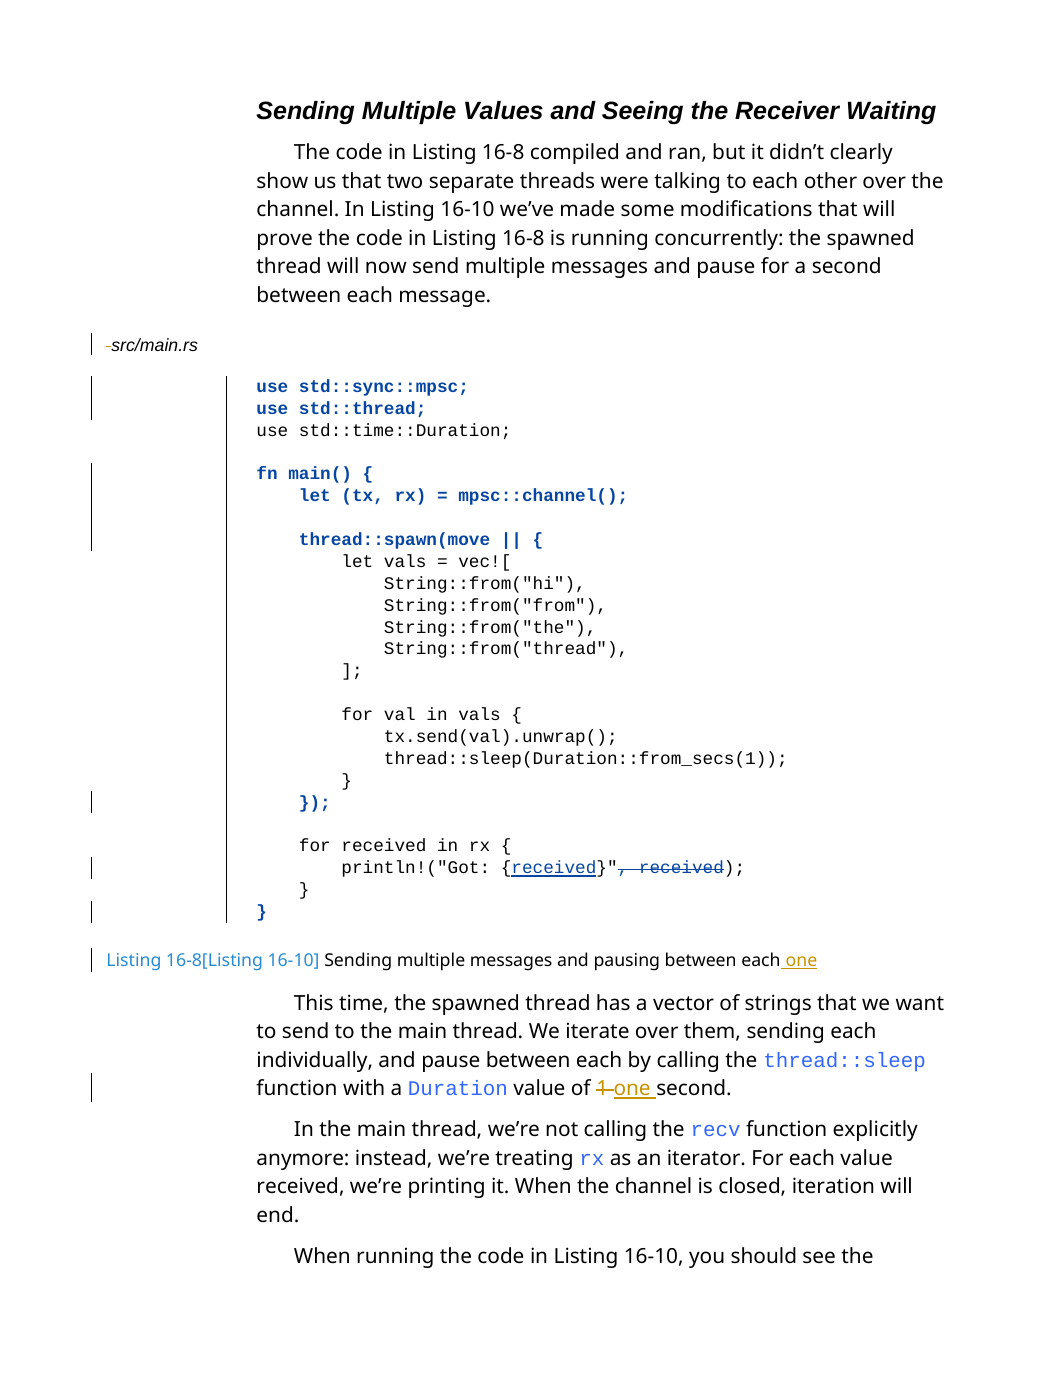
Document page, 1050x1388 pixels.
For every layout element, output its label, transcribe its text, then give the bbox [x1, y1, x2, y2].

text fn main() { [227, 463, 950, 485]
text } [227, 769, 950, 791]
text String::from("hi"), [227, 573, 950, 594]
text }); [227, 791, 950, 813]
text thread::sleep(Duration::from_secs(1)); [227, 748, 950, 769]
text ]; [227, 660, 950, 682]
text String::from("from"), [227, 594, 950, 616]
text use std::sync::mpsc; [227, 376, 950, 398]
text thread::spawn(move || { [227, 529, 950, 551]
text This time, the spawned thread has a vector of strings that we want to send to the main thread. We iterate over them, sending each individually, and pause between each by calling the thread::sleep function with a Duration value of second. [256, 988, 950, 1102]
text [256, 1241, 950, 1269]
text println!("Got: {}"); [227, 857, 950, 879]
text use std::time::Duration; [227, 419, 950, 441]
text Sending Multiple Values and Seeing the Receiver Waiting [256, 94, 950, 125]
text for received in rx { [227, 835, 950, 857]
text let (tx, rx) = mpsc::channel(); [227, 485, 950, 507]
text for val in vals { [227, 704, 950, 726]
text tx.send(val).unwrap(); [227, 726, 950, 748]
list Sending multiple messages and pausing between each [106, 948, 950, 972]
text src/main.rs [106, 333, 950, 355]
text The code in Listing 16-8 compiled and ran, but it didn’t clearly show us that two separate threads were talking to each other over the channel. In Listing 16-10 we’ve made some modifications that will prove the code in Listing 16-8 is running concurrently: the spawned thread will now send multiple messages and pause for a second between each message. [256, 137, 950, 308]
text } [227, 879, 950, 901]
text let vals = vec![ [227, 551, 950, 573]
text } [227, 901, 950, 923]
text String::from("thread"), [227, 638, 950, 660]
text In the main thread, we’re not calling the recv function explicitly anymore: instead, we’re treating rx as an iterator. For each value received, we’re printing it. When the channel is closed, iteration will end. [256, 1114, 950, 1228]
text String::from("the"), [227, 616, 950, 638]
text use std::thread; [227, 398, 950, 419]
